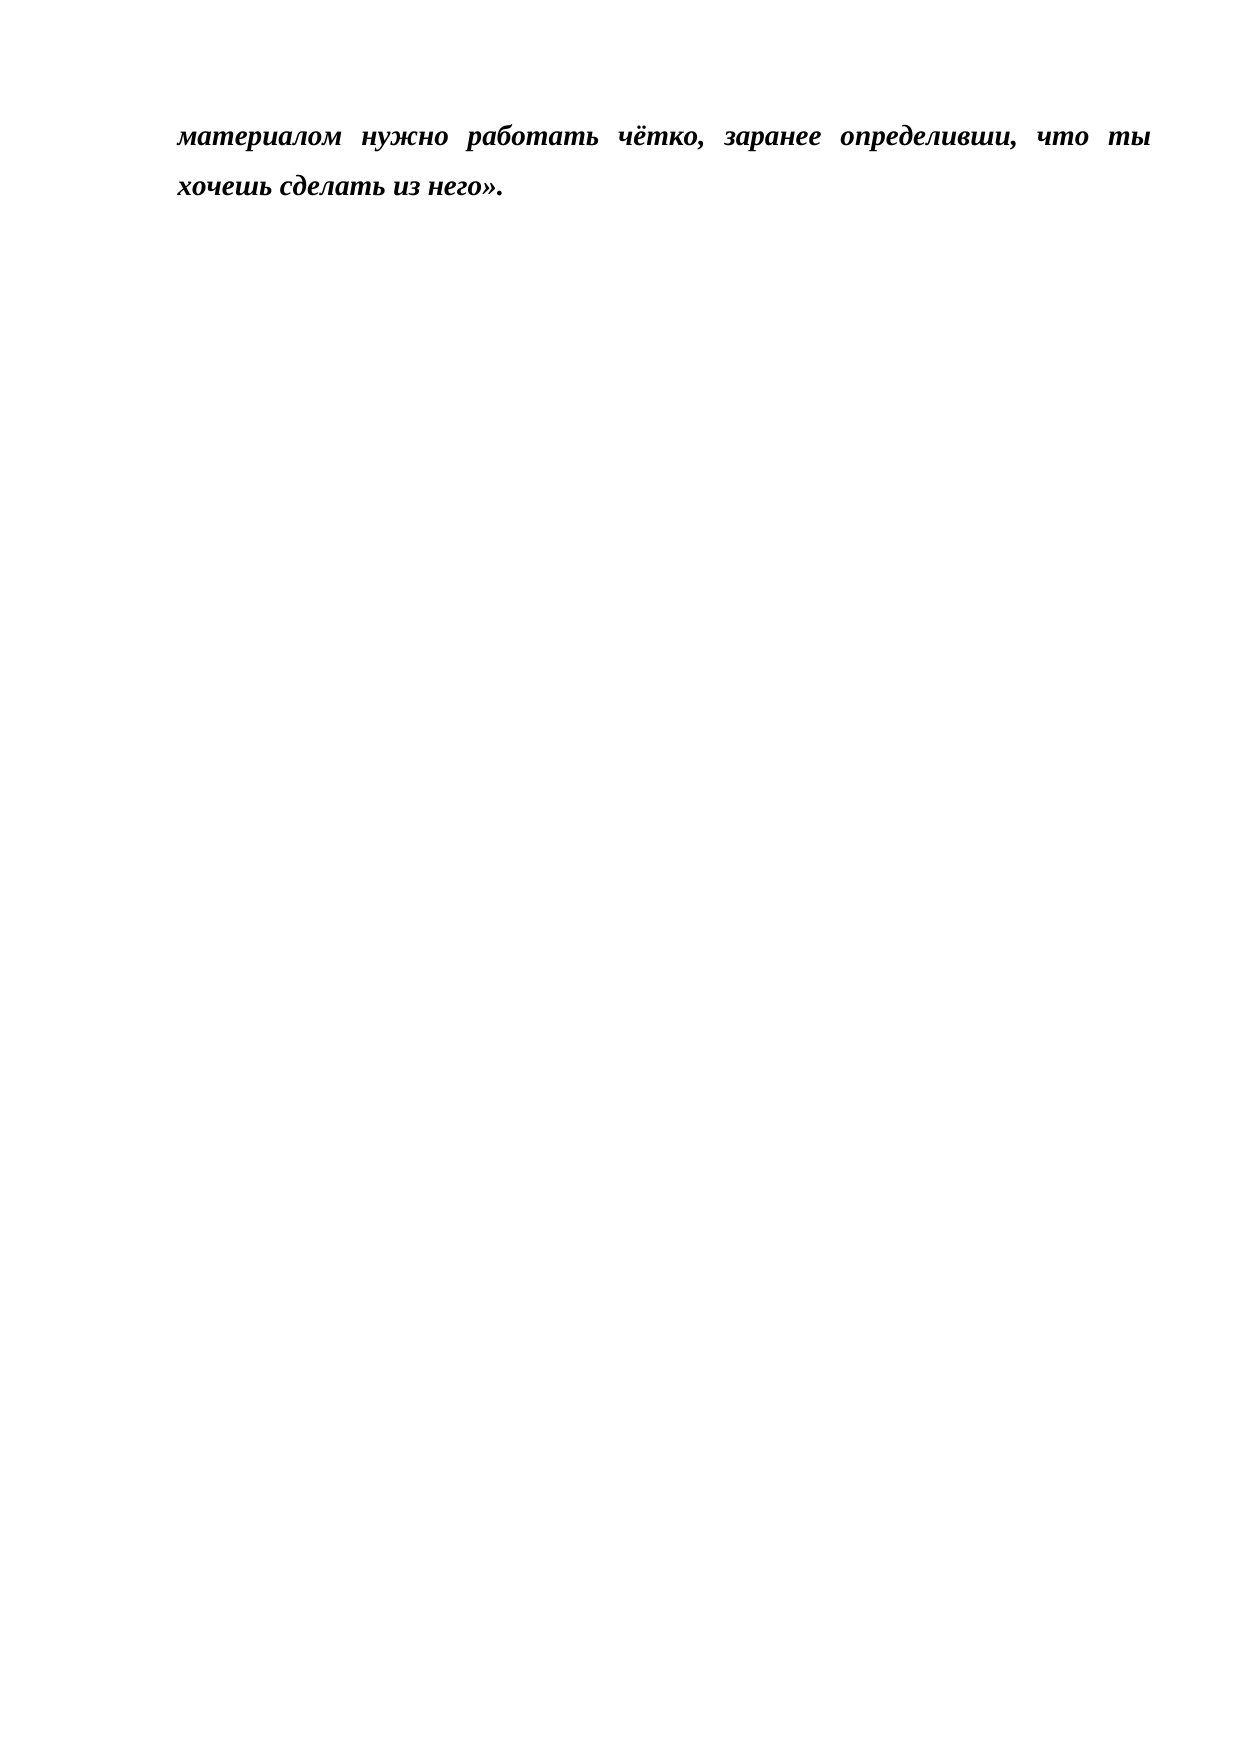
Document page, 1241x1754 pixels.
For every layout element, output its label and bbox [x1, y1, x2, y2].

text [177, 118, 1152, 202]
